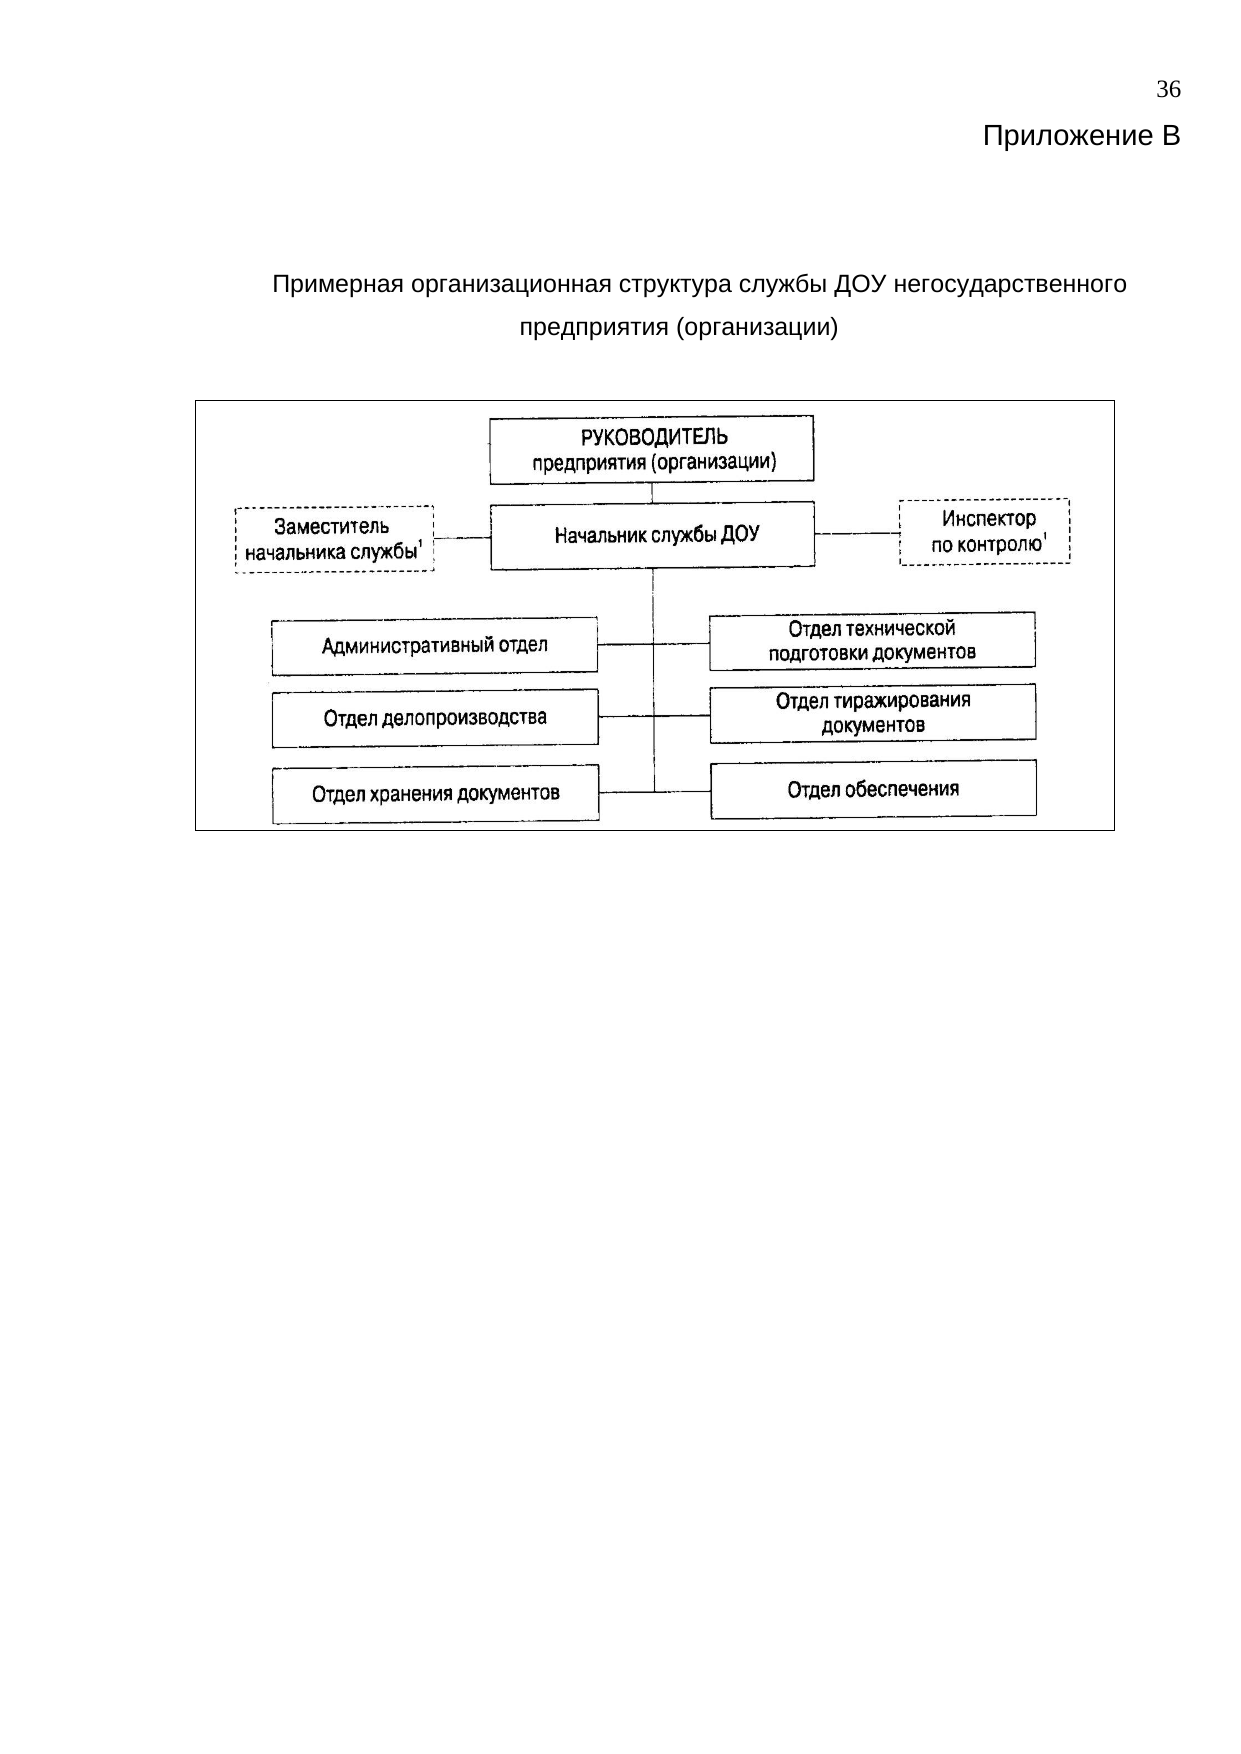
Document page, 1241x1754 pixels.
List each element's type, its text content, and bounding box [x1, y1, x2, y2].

text Приложение В [177, 118, 1181, 152]
text Примерная организационная структура службы ДОУ негосударственного предприятия (организации) [177, 269, 1181, 341]
picture [196, 401, 1114, 830]
